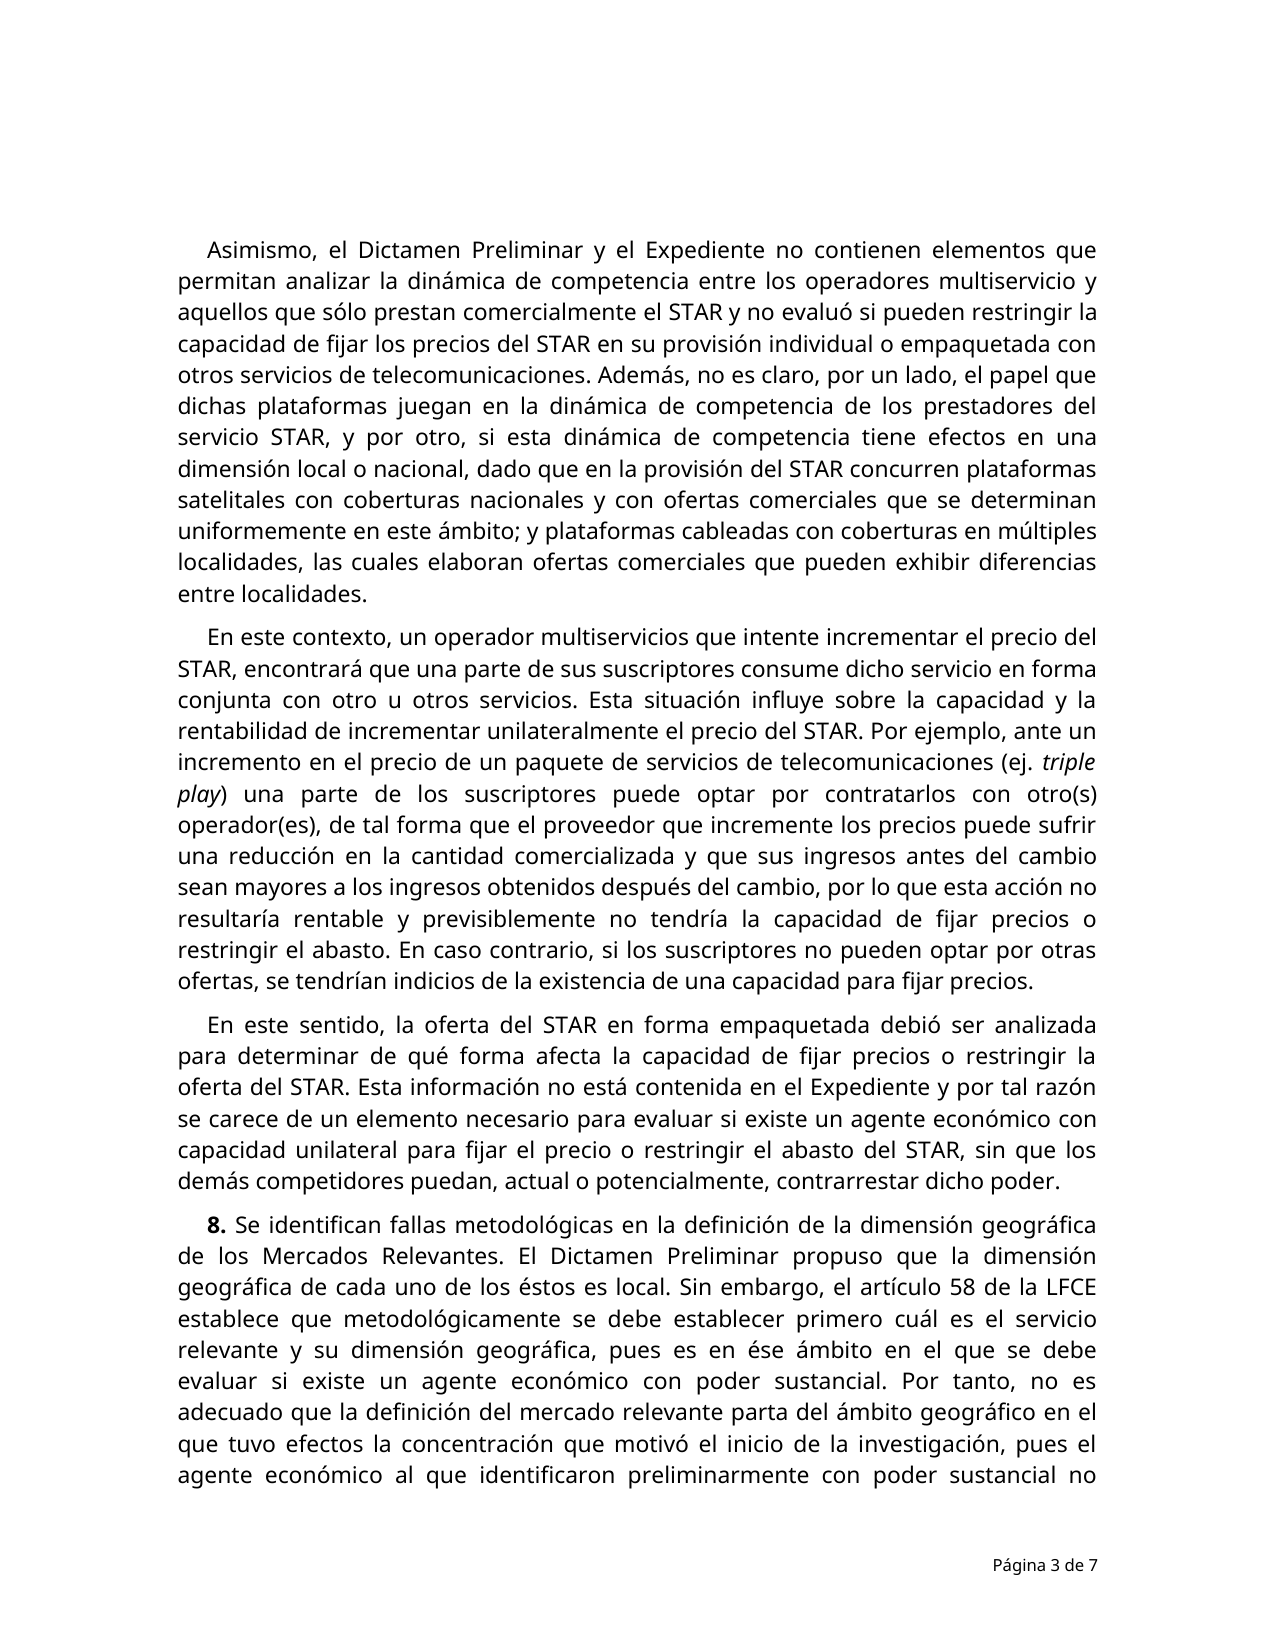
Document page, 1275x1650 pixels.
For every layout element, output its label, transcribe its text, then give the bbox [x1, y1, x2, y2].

text Asimismo, el Dictamen Preliminar y el Expediente no contienen elementos que permitan analizar la dinámica de competencia entre los operadores multiservicio y aquellos que sólo prestan comercialmente el STAR y no evaluó si pueden restringir la capacidad de fijar los precios del STAR en su provisión individual o empaquetada con otros servicios de telecomunicaciones. Además, no es claro, por un lado, el papel que dichas plataformas juegan en la dinámica de competencia de los prestadores del servicio STAR, y por otro, si esta dinámica de competencia tiene efectos en una dimensión local o nacional, dado que en la provisión del STAR concurren plataformas satelitales con coberturas nacionales y con ofertas comerciales que se determinan uniformemente en este ámbito; y plataformas cableadas con coberturas en múltiples localidades, las cuales elaboran ofertas comerciales que pueden exhibir diferencias entre localidades. [177, 234, 1098, 609]
text En este sentido, la oferta del STAR en forma empaquetada debió ser analizada para determinar de qué forma afecta la capacidad de fijar precios o restringir la oferta del STAR. Esta información no está contenida en el Expediente y por tal razón se carece de un elemento necesario para evaluar si existe un agente económico con capacidad unilateral para fijar el precio o restringir el abasto del STAR, sin que los demás competidores puedan, actual o potencialmente, contrarrestar dicho poder. [177, 1009, 1098, 1196]
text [177, 1209, 1098, 1490]
text En este contexto, un operador multiservicios que intente incrementar el precio del STAR, encontrará que una parte de sus suscriptores consume dicho servicio en forma conjunta con otro u otros servicios. Esta situación influye sobre la capacidad y la rentabilidad de incrementar unilateralmente el precio del STAR. Por ejemplo, ante un incremento en el precio de un paquete de servicios de telecomunicaciones (ej. triple play) una parte de los suscriptores puede optar por contratarlos con otro(s) operador(es), de tal forma que el proveedor que incremente los precios puede sufrir una reducción en la cantidad comercializada y que sus ingresos antes del cambio sean mayores a los ingresos obtenidos después del cambio, por lo que esta acción no resultaría rentable y previsiblemente no tendría la capacidad de fijar precios o restringir el abasto. En caso contrario, si los suscriptores no pueden optar por otras ofertas, se tendrían indicios de la existencia de una capacidad para fijar precios. [177, 621, 1098, 996]
